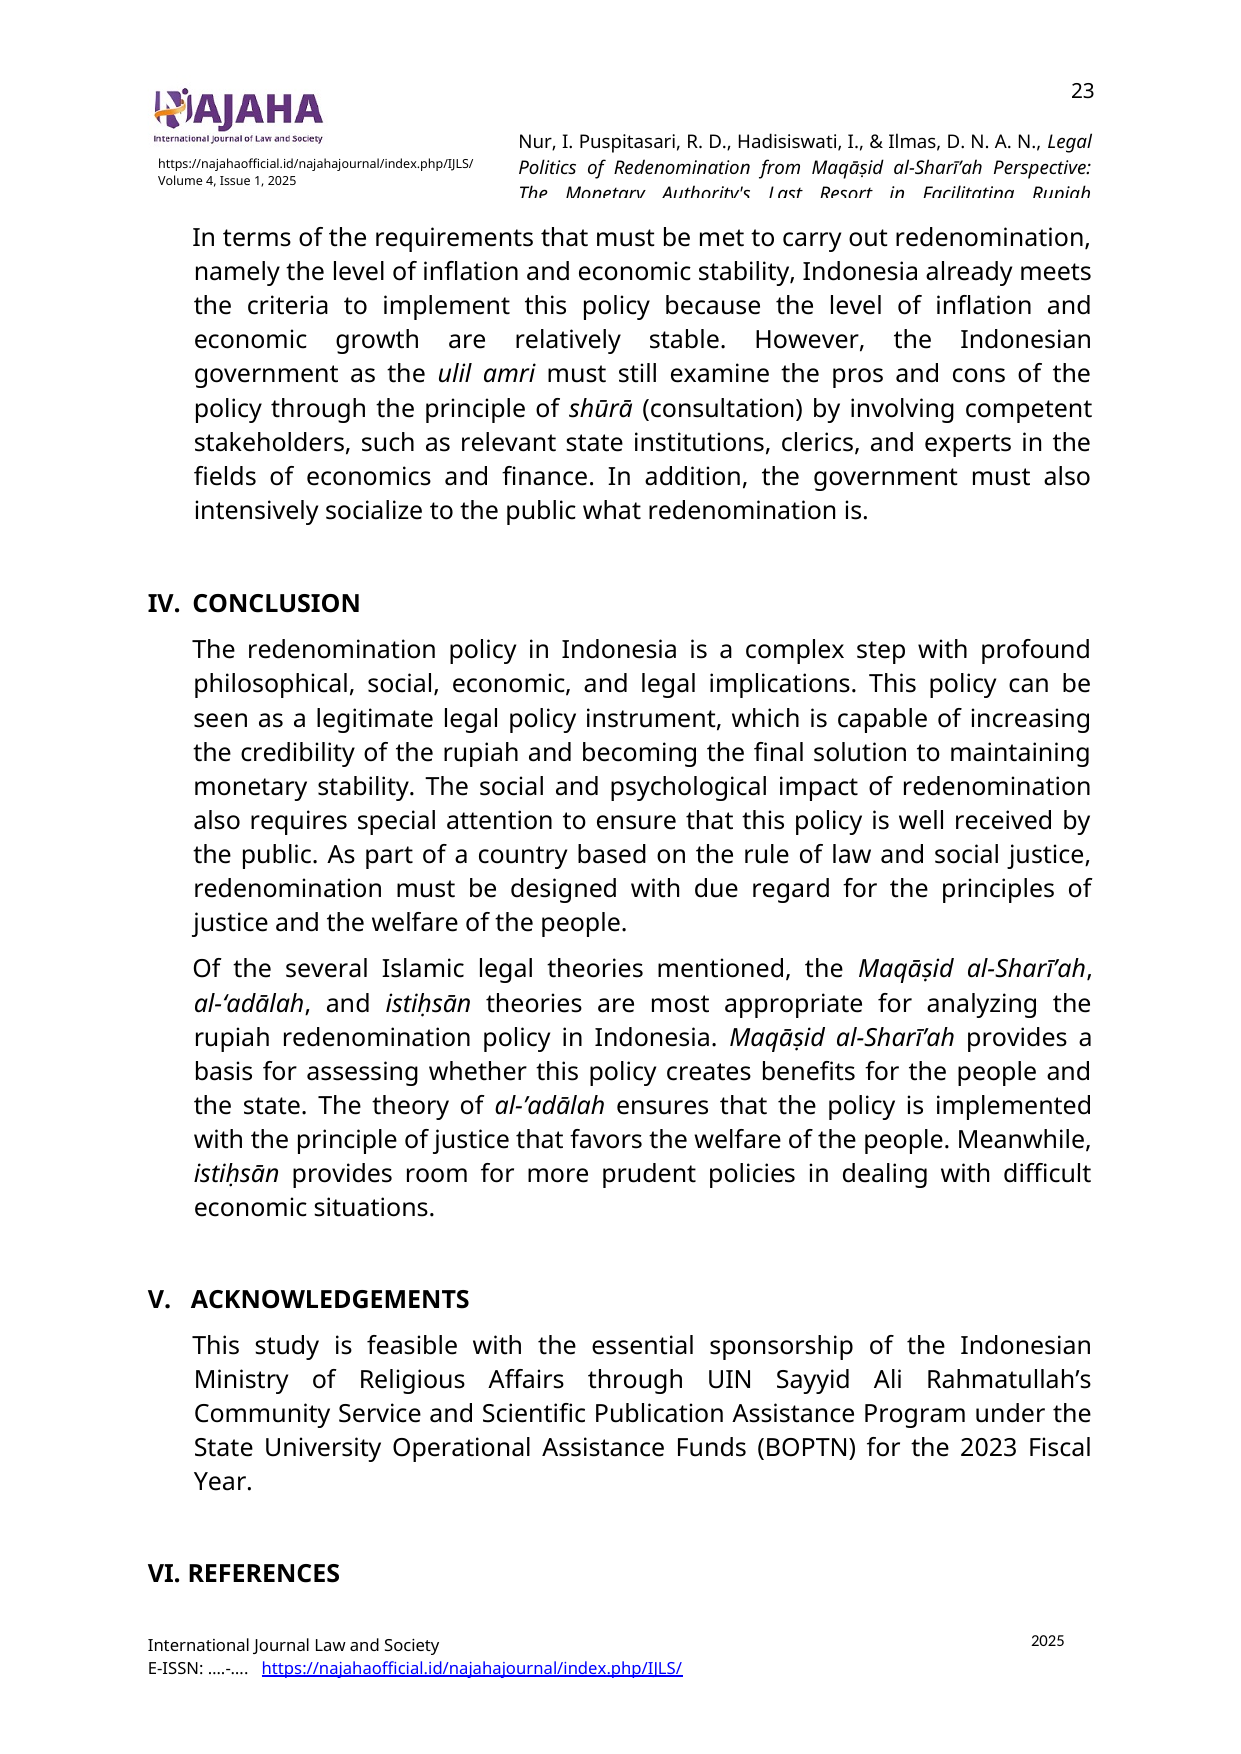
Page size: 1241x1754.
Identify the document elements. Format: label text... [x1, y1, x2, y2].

list Of the several Islamic legal theories mentioned, the Maqāṣid al-Sharī’ah, al-‘adālah, and istiḥsān theories are most appropriate for analyzing the rupiah redenomination policy in Indonesia. Maqāṣid al-Sharī’ah provides a basis for assessing whether this policy creates benefits for the people and the state. The theory of al-’adālah ensures that the policy is implemented with the principle of justice that favors the welfare of the people. Meanwhile, istiḥsān provides room for more prudent policies in dealing with difficult economic situations. [192, 951, 1093, 1224]
text In terms of the requirements that must be met to carry out redenomination, namely the level of inflation and economic stability, Indonesia already meets the criteria to implement this policy because the level of inflation and economic growth are relatively stable. However, the Indonesian government as the ulil amri must still examine the pros and cons of the policy through the principle of shūrā (consultation) by involving competent stakeholders, such as relevant state institutions, clerics, and experts in the fields of economics and finance. In addition, the government must also intensively socialize to the public what redenomination is. [192, 220, 1093, 526]
list The redenomination policy in Indonesia is a complex step with profound philosophical, social, economic, and legal implications. This policy can be seen as a legitimate legal policy instrument, which is capable of increasing the credibility of the rupiah and becoming the final solution to maintaining monetary stability. The social and psychological impact of redenomination also requires special attention to ensure that this policy is well received by the public. As part of a country based on the rule of law and social justice, redenomination must be designed with due regard for the principles of justice and the welfare of the people. [192, 632, 1092, 939]
list CONCLUSION [148, 586, 1092, 619]
text V. ACKNOWLEDGEMENTS [148, 1281, 1092, 1315]
picture [147, 75, 328, 158]
text VI. REFERENCES [148, 1556, 1092, 1590]
list This study is feasible with the essential sponsorship of the Indonesian Ministry of Religious Affairs through UIN Sayyid Ali Rahmatullah’s Community Service and Scientific Publication Assistance Program under the State University Operational Assistance Funds (BOPTN) for the 2023 Fiscal Year. [192, 1328, 1093, 1498]
